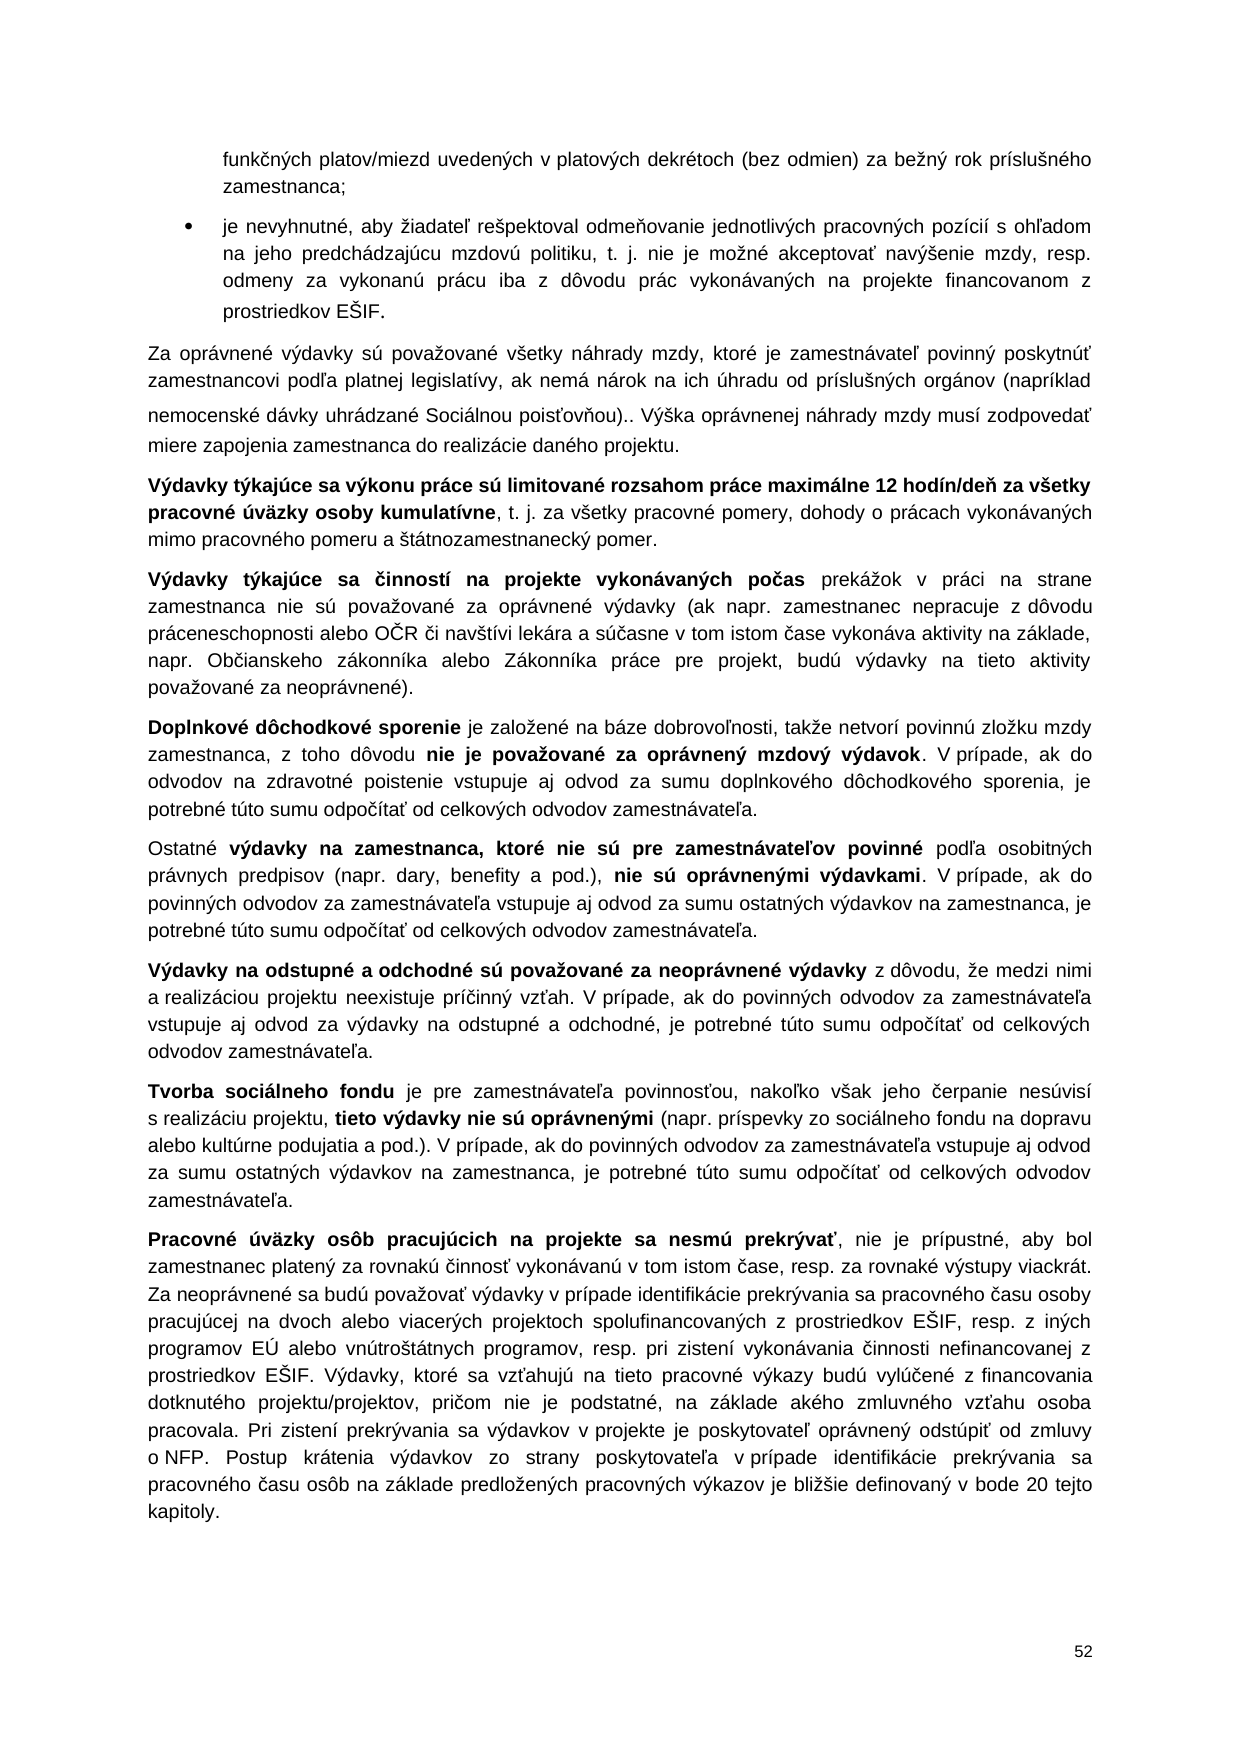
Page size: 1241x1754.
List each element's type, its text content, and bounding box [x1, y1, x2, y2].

text Pracovné úväzky osôb pracujúcich na projekte sa nesmú prekrývať, nie je prípustné, aby bol zamestnanec platený za rovnakú činnosť vykonávanú v tom istom čase, resp. za rovnaké výstupy viackrát. Za neoprávnené sa budú považovať výdavky v prípade identifikácie prekrývania sa pracovného času osoby pracujúcej na dvoch alebo viacerých projektoch spolufinancovaných z prostriedkov EŠIF, resp. z iných programov EÚ alebo vnútroštátnych programov, resp. pri zistení vykonávania činnosti nefinancovanej z prostriedkov EŠIF. Výdavky, ktoré sa vzťahujú na tieto pracovné výkazy budú vylúčené z financovania dotknutého projektu/projektov, pričom nie je podstatné, na základe akého zmluvného vzťahu osoba pracovala. Pri zistení prekrývania sa výdavkov v projekte je poskytovateľ oprávnený odstúpiť od zmluvy o NFP. Postup krátenia výdavkov zo strany poskytovateľa v prípade identifikácie prekrývania sa pracovného času osôb na základe predložených pracovných výkazov je bližšie definovaný v bode 20 tejto kapitoly. [148, 1228, 1092, 1523]
list je nevyhnutné, aby žiadateľ rešpektoval odmeňovanie jednotlivých pracovných pozícií s ohľadom na jeho predchádzajúcu mzdovú politiku, t. j. nie je možné akceptovať navýšenie mzdy, resp. odmeny za vykonanú prácu iba z dôvodu prác vykonávaných na projekte financovanom z prostriedkov EŠIF. [185, 214, 1092, 324]
text Doplnkové dôchodkové sporenie je založené na báze dobrovoľnosti, takže netvorí povinnú zložku mzdy zamestnanca, z toho dôvodu nie je považované za oprávnený mzdový výdavok. V prípade, ak do odvodov na zdravotné poistenie vstupuje aj odvod za sumu doplnkového dôchodkového sporenia, je potrebné túto sumu odpočítať od celkových odvodov zamestnávateľa. [148, 716, 1092, 820]
text Ostatné výdavky na zamestnanca, ktoré nie sú pre zamestnávateľov povinné podľa osobitných právnych predpisov (napr. dary, benefity a pod.), nie sú oprávnenými výdavkami. V prípade, ak do povinných odvodov za zamestnávateľa vstupuje aj odvod za sumu ostatných výdavkov na zamestnanca, je potrebné túto sumu odpočítať od celkových odvodov zamestnávateľa. [148, 837, 1092, 941]
text Výdavky na odstupné a odchodné sú považované za neoprávnené výdavky z dôvodu, že medzi nimi a realizáciou projektu neexistuje príčinný vzťah. V prípade, ak do povinných odvodov za zamestnávateľa vstupuje aj odvod za výdavky na odstupné a odchodné, je potrebné túto sumu odpočítať od celkových odvodov zamestnávateľa. [148, 958, 1092, 1063]
list výška priznanej mesačnej odmeny je oprávnená maximálne do výšky 30% súčtu funkčných platov/miezd uvedených v platových dekrétoch (bez odmien) za predchádzajúcich 6 mesiacov (vrátane mesiaca, keď je odmena priznaná) za bežný rok príslušného zamestnanca, pričom kumulovaná výška priznaných odmien za bežný rok je oprávnená maximálne do výšky 30% súčtu funkčných platov/miezd uvedených v platových dekrétoch (bez odmien) za bežný rok príslušného zamestnanca; [185, 148, 1092, 198]
text Výdavky týkajúce sa činností na projekte vykonávaných počas prekážok v práci na strane zamestnanca nie sú považované za oprávnené výdavky (ak napr. zamestnanec nepracuje z dôvodu práceneschopnosti alebo OČR či navštívi lekára a súčasne v tom istom čase vykonáva aktivity na základe, napr. Občianskeho zákonníka alebo Zákonníka práce pre projekt, budú výdavky na tieto aktivity považované za neoprávnené). [148, 567, 1092, 699]
text Výdavky týkajúce sa výkonu práce sú limitované rozsahom práce maximálne 12 hodín/deň za všetky pracovné úväzky osoby kumulatívne, t. j. za všetky pracovné pomery, dohody o prácach vykonávaných mimo pracovného pomeru a štátnozamestnanecký pomer. [148, 473, 1092, 551]
text Za oprávnené výdavky sú považované všetky náhrady mzdy, ktoré je zamestnávateľ povinný poskytnúť zamestnancovi podľa platnej legislatívy, ak nemá nárok na ich úhradu od príslušných orgánov (napríklad nemocenské dávky uhrádzané Sociálnou poisťovňou).. Výška oprávnenej náhrady mzdy musí zodpovedať miere zapojenia zamestnanca do realizácie daného projektu. [148, 342, 1092, 456]
list Tvorba sociálneho fondu je pre zamestnávateľa povinnosťou, nakoľko však jeho čerpanie nesúvisí s realizáciu projektu, tieto výdavky nie sú oprávnenými (napr. príspevky zo sociálneho fondu na dopravu alebo kultúrne podujatia a pod.). V prípade, ak do povinných odvodov za zamestnávateľa vstupuje aj odvod za sumu ostatných výdavkov na zamestnanca, je potrebné túto sumu odpočítať od celkových odvodov zamestnávateľa. [148, 1080, 1092, 1211]
